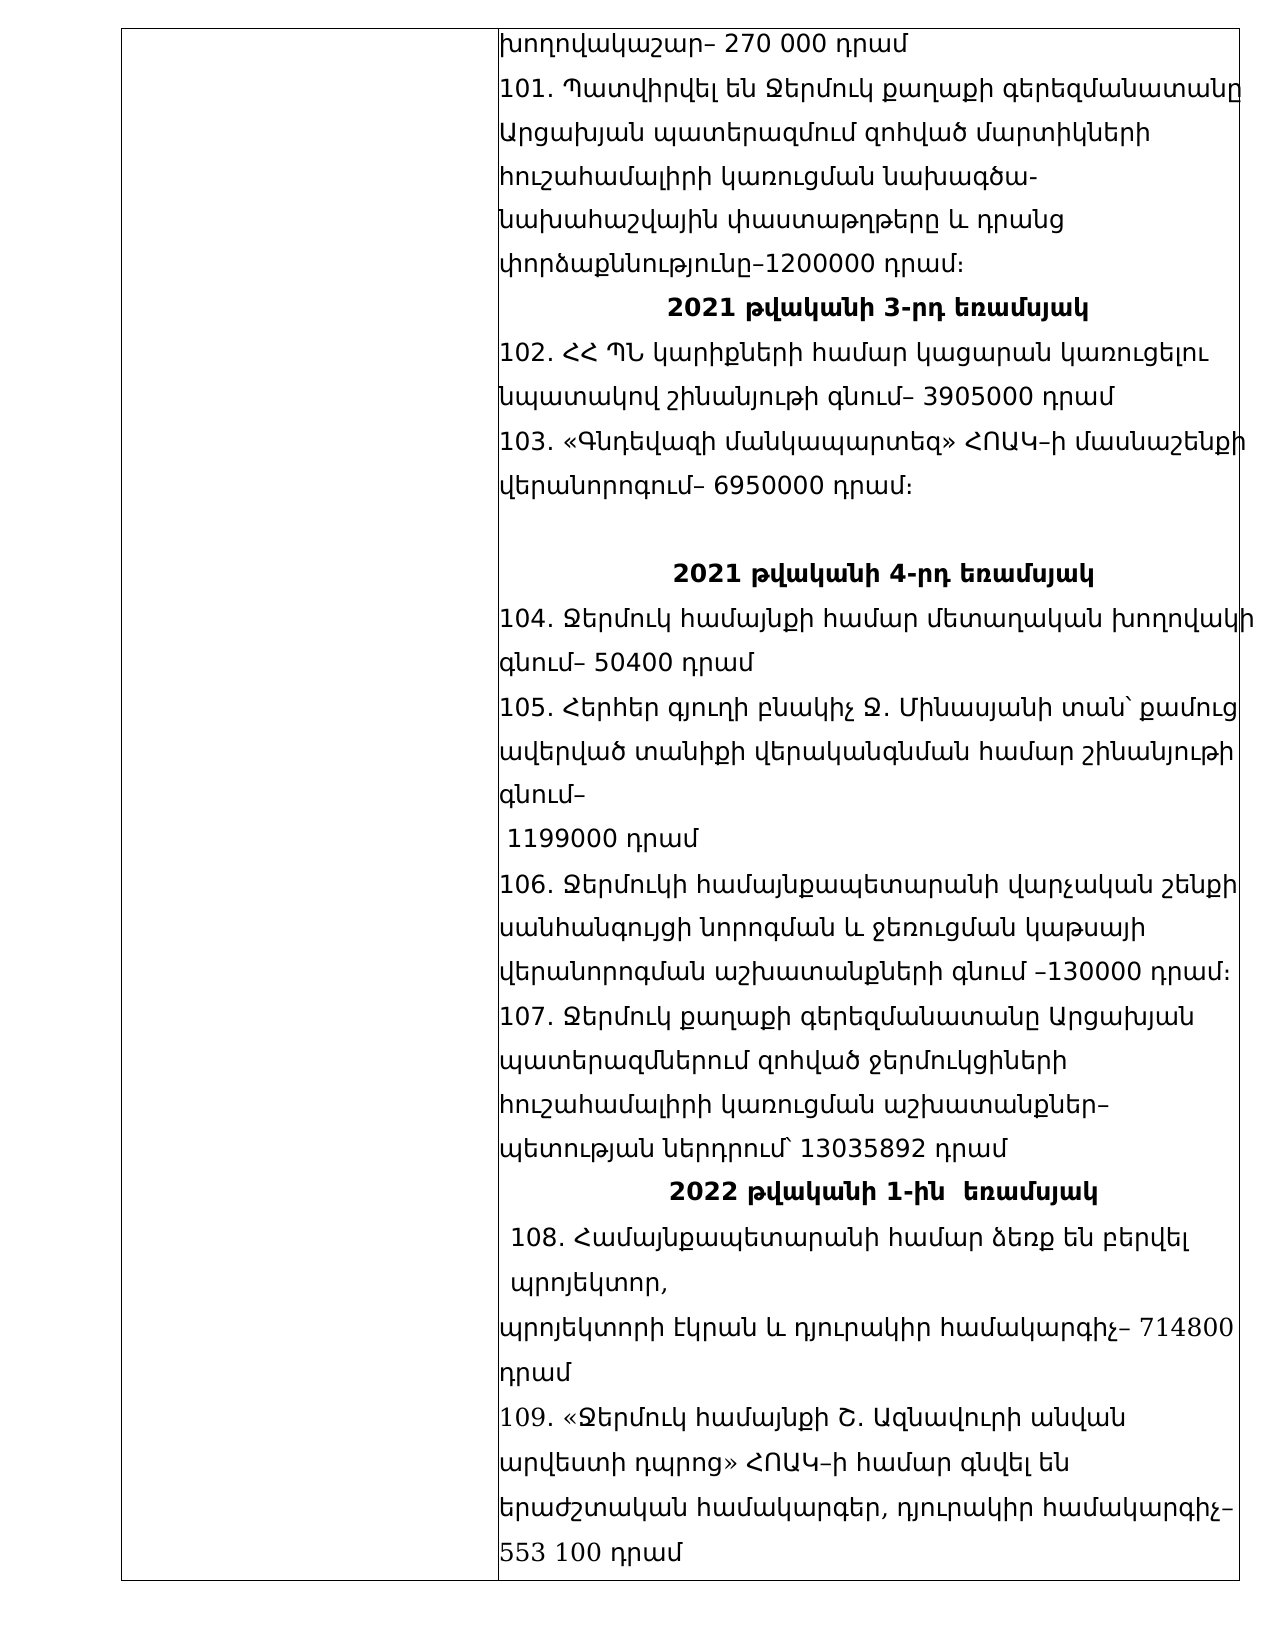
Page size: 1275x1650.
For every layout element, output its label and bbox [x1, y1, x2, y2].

table_cell [499, 29, 1239, 1580]
table_cell [122, 29, 498, 1580]
